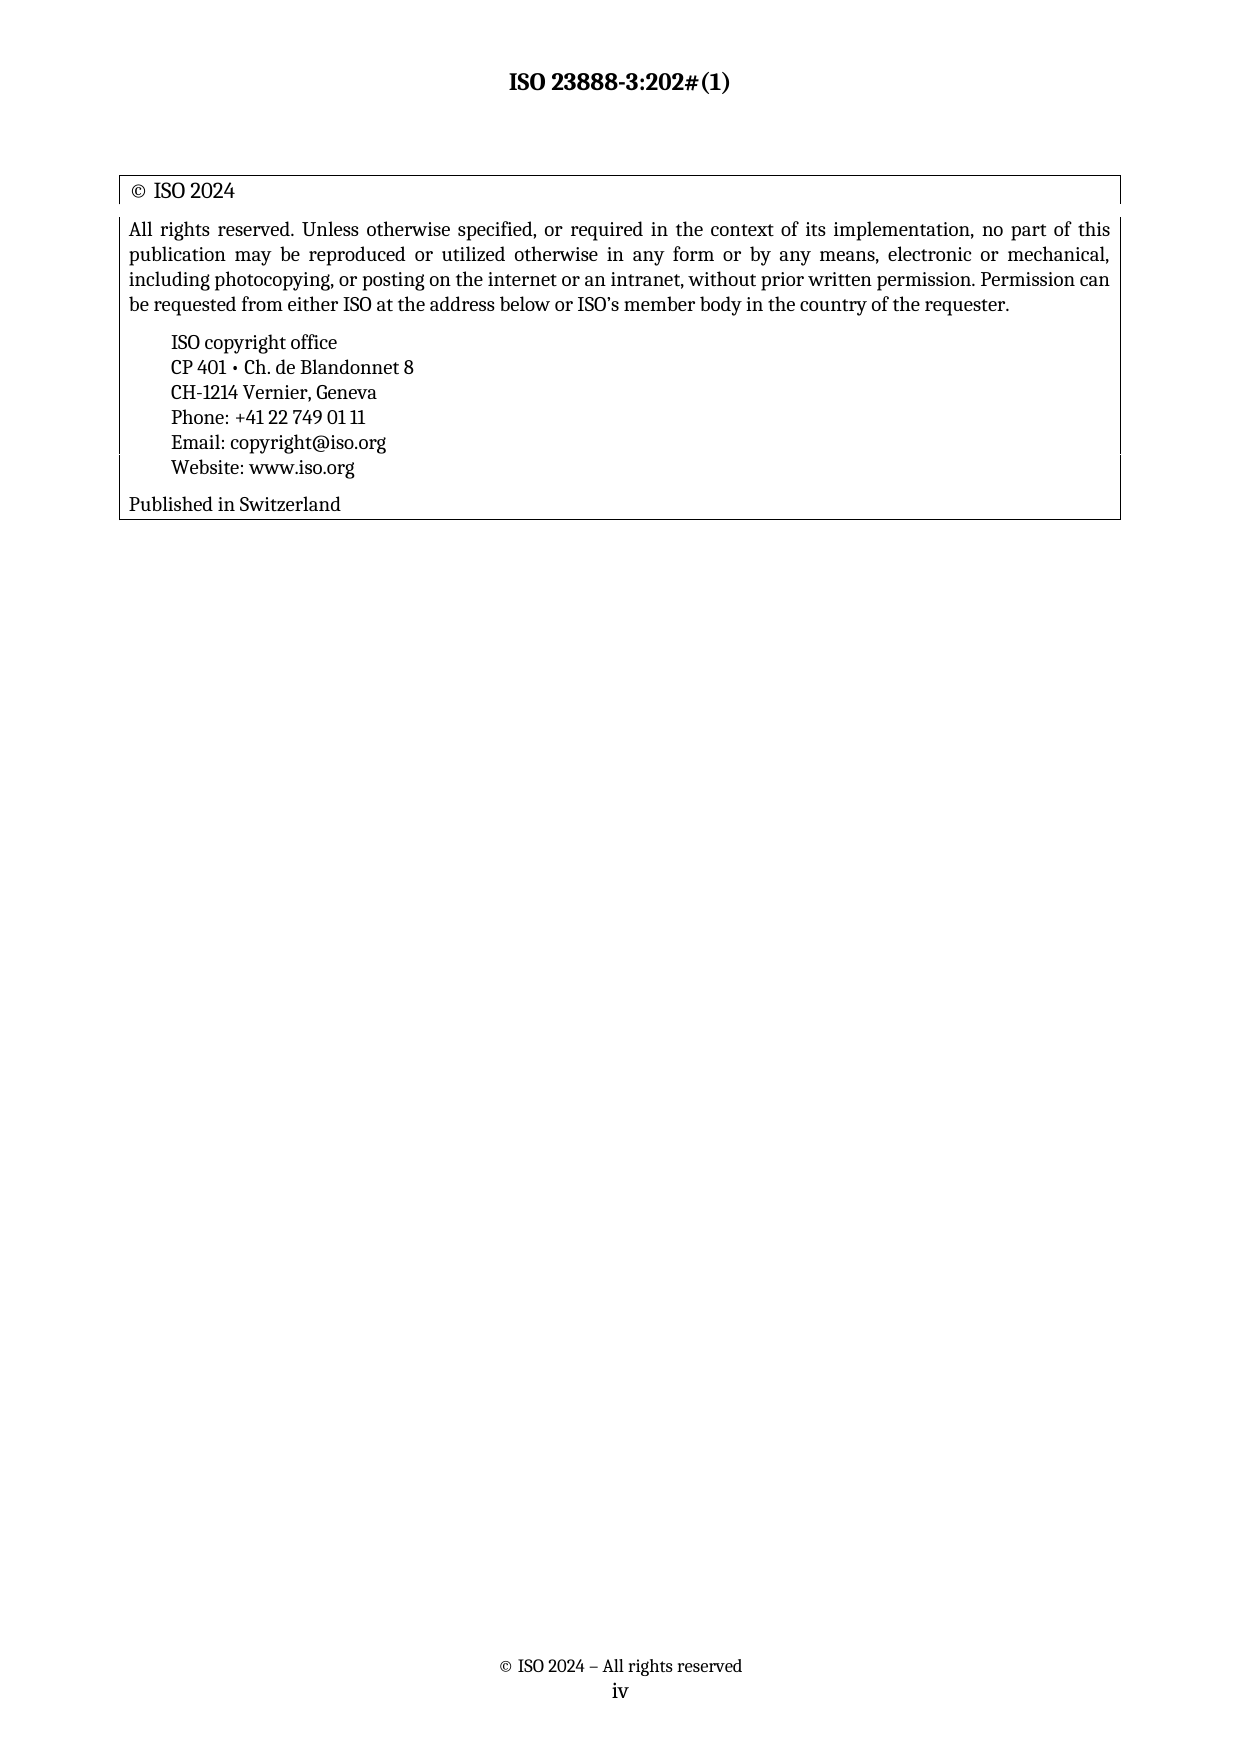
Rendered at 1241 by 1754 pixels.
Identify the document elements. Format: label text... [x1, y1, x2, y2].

text All rights reserved. Unless otherwise specified, or required in the context of its implementation, no part of this publication may be reproduced or utilized otherwise in any form or by any means, electronic or mechanical, including photocopying, or posting on the internet or an intranet, without prior written permission. Permission can be requested from either ISO at the address below or ISO’s member body in the country of the requester. [120, 217, 1120, 317]
text © ISO 2024 [120, 176, 1120, 204]
text Website: www.iso.org [120, 454, 1120, 479]
text Phone: +41 22 749 01 11 [120, 404, 1120, 429]
text Published in Switzerland [120, 492, 1120, 519]
text Email: copyright@iso.org [120, 429, 1120, 454]
text CP 401 • Ch. de Blandonnet 8 [120, 354, 1120, 379]
text CH-1214 Vernier, Geneva [120, 379, 1120, 404]
text ISO copyright office [120, 329, 1120, 354]
